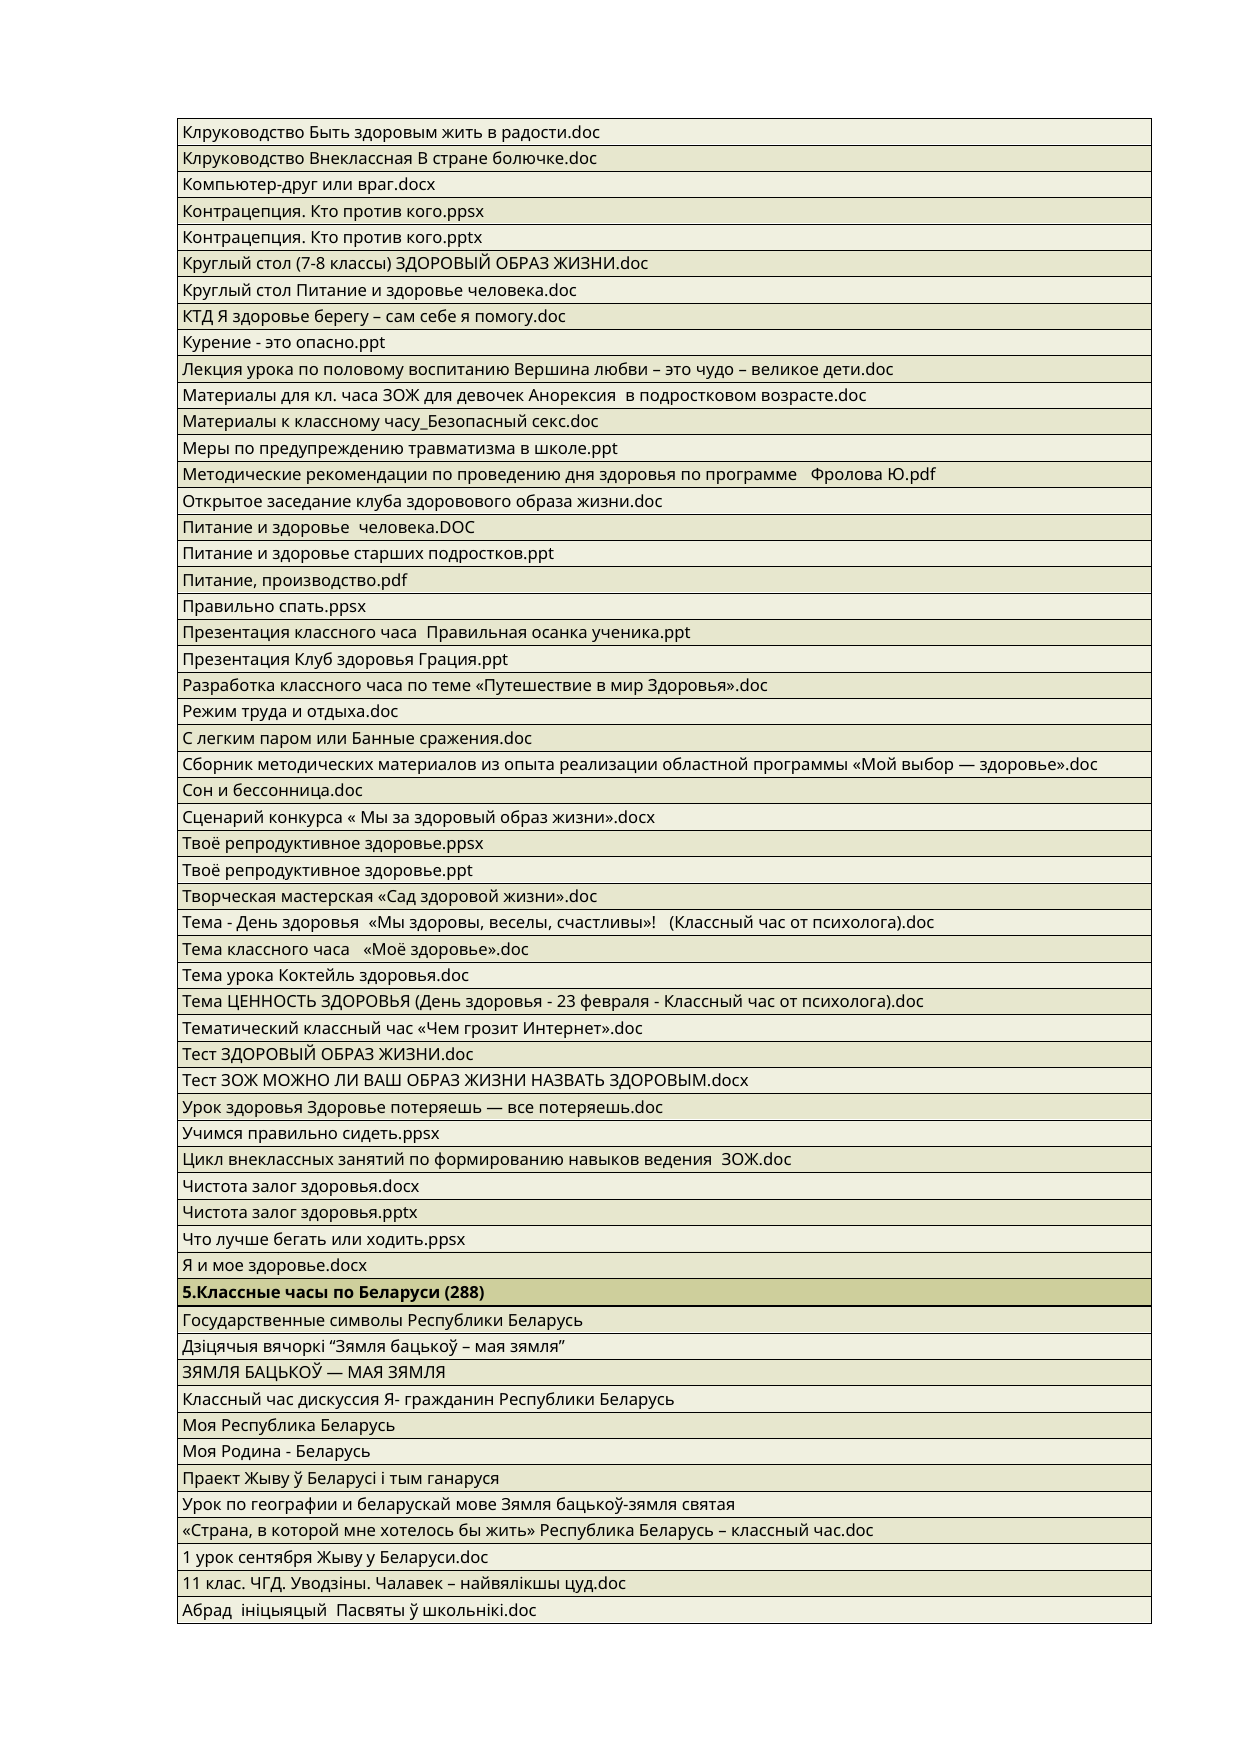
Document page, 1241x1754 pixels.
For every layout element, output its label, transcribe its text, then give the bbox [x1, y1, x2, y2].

table_cell 5.Классные часы по Беларуси (288) [178, 1279, 1151, 1305]
table_cell Курение - это опасно.ppt [178, 330, 1151, 355]
table_cell Методические рекомендации по проведению дня здоровья по программе Фролова Ю.pdf [178, 462, 1151, 487]
table_cell Материалы для кл. часа ЗОЖ для девочек Анорексия в подростковом возрасте.doc [178, 383, 1151, 408]
table_cell Презентация классного часа Правильная осанка ученика.ppt [178, 620, 1151, 645]
table_cell Абрад ініцыяцый Пасвяты ў школьнікі.doc [178, 1597, 1151, 1622]
table_cell Классный час дискуссия Я- гражданин Республики Беларусь [178, 1386, 1151, 1412]
table_cell Меры по предупреждению травматизма в школе.ppt [178, 435, 1151, 461]
table_cell Чистота залог здоровья.docx [178, 1173, 1151, 1199]
table_cell Питание и здоровье человека.DOC [178, 515, 1151, 540]
table_cell Лекция урока по половому воспитанию Вершина любви – это чудо – великое дети.doc [178, 356, 1151, 382]
table_cell Тема - День здоровья «Мы здоровы, веселы, счастливы»! (Классный час от психолога).doc [178, 910, 1151, 935]
table_cell Тема ЦЕННОСТЬ ЗДОРОВЬЯ (День здоровья - 23 февраля - Классный час от психолога).doc [178, 989, 1151, 1014]
table_cell ЗЯМЛЯ БАЦЬКОЎ — МАЯ ЗЯМЛЯ [178, 1360, 1151, 1385]
table_cell Твоё репродуктивное здоровье.ppt [178, 857, 1151, 882]
table_cell Разработка классного часа по теме «Путешествие в мир Здоровья».doc [178, 673, 1151, 698]
table_cell Что лучше бегать или ходить.ppsx [178, 1226, 1151, 1251]
table_cell Компьютер-друг или враг.docx [178, 172, 1151, 197]
table_cell Праект Жыву ў Беларусі і тым ганаруся [178, 1465, 1151, 1491]
table_cell Моя Республика Беларусь [178, 1413, 1151, 1438]
table_cell Правильно спать.ppsx [178, 594, 1151, 619]
table_cell 11 клас. ЧГД. Уводзіны. Чалавек – найвялікшы цуд.doc [178, 1571, 1151, 1596]
table_cell Учимся правильно сидеть.ppsx [178, 1121, 1151, 1146]
table_cell Сон и бессонница.doc [178, 778, 1151, 803]
table_cell Питание и здоровье старших подростков.ppt [178, 541, 1151, 566]
table_cell Урок здоровья Здоровье потеряешь — все потеряешь.doc [178, 1094, 1151, 1119]
table_cell Круглый стол (7-8 классы) ЗДОРОВЫЙ ОБРАЗ ЖИЗНИ.doc [178, 251, 1151, 276]
table_cell Тест ЗОЖ МОЖНО ЛИ ВАШ ОБРАЗ ЖИЗНИ НАЗВАТЬ ЗДОРОВЫМ.docx [178, 1068, 1151, 1093]
table_cell Круглый стол Питание и здоровье человека.doc [178, 277, 1151, 303]
table_cell Государственные символы Республики Беларусь [178, 1307, 1151, 1332]
table_cell КТД Я здоровье берегу – сам себе я помогу.doc [178, 304, 1151, 329]
table_cell Урок по географии и беларускай мове Зямля бацькоў-зямля святая [178, 1492, 1151, 1517]
table_cell Сценарий конкурса « Мы за здоровый образ жизни».docx [178, 804, 1151, 830]
table_cell Твоё репродуктивное здоровье.ppsx [178, 831, 1151, 856]
table_cell Клруководство Быть здоровым жить в радости.doc [178, 119, 1151, 144]
table_cell Дзіцячыя вячоркі “Зямля бацькоў – мая зямля” [178, 1334, 1151, 1359]
table_cell Тест ЗДОРОВЫЙ ОБРАЗ ЖИЗНИ.doc [178, 1042, 1151, 1067]
table_cell Творческая мастерская «Сад здоровой жизни».doc [178, 884, 1151, 909]
table_cell Питание, производство.pdf [178, 567, 1151, 592]
table_cell 1 урок сентября Жыву у Беларуси.doc [178, 1544, 1151, 1570]
table_cell Я и мое здоровье.docx [178, 1253, 1151, 1278]
table_cell Чистота залог здоровья.pptx [178, 1200, 1151, 1225]
table_cell Тема классного часа «Моё здоровье».doc [178, 936, 1151, 961]
table_cell С легким паром или Банные сражения.doc [178, 725, 1151, 751]
table_cell Материалы к классному часу_Безопасный секс.doc [178, 409, 1151, 434]
table_cell Режим труда и отдыха.doc [178, 699, 1151, 724]
table_cell Открытое заседание клуба здоровового образа жизни.doc [178, 488, 1151, 513]
table_cell Моя Родина - Беларусь [178, 1439, 1151, 1464]
table_cell Сборник методических материалов из опыта реализации областной программы «Мой выбор — здоровье».doc [178, 752, 1151, 777]
table_cell Клруководство Внеклассная В стране болючке.doc [178, 146, 1151, 171]
table_cell «Страна, в которой мне хотелось бы жить» Республика Беларусь – классный час.doc [178, 1518, 1151, 1543]
table_cell Контрацепция. Кто против кого.ppsx [178, 198, 1151, 223]
table_cell Контрацепция. Кто против кого.pptx [178, 225, 1151, 250]
table_cell Тема урока Коктейль здоровья.doc [178, 963, 1151, 988]
table_cell Тематический классный час «Чем грозит Интернет».doc [178, 1015, 1151, 1041]
table_cell Цикл внеклассных занятий по формированию навыков ведения ЗОЖ.doc [178, 1147, 1151, 1172]
table_cell Презентация Клуб здоровья Грация.ppt [178, 646, 1151, 672]
